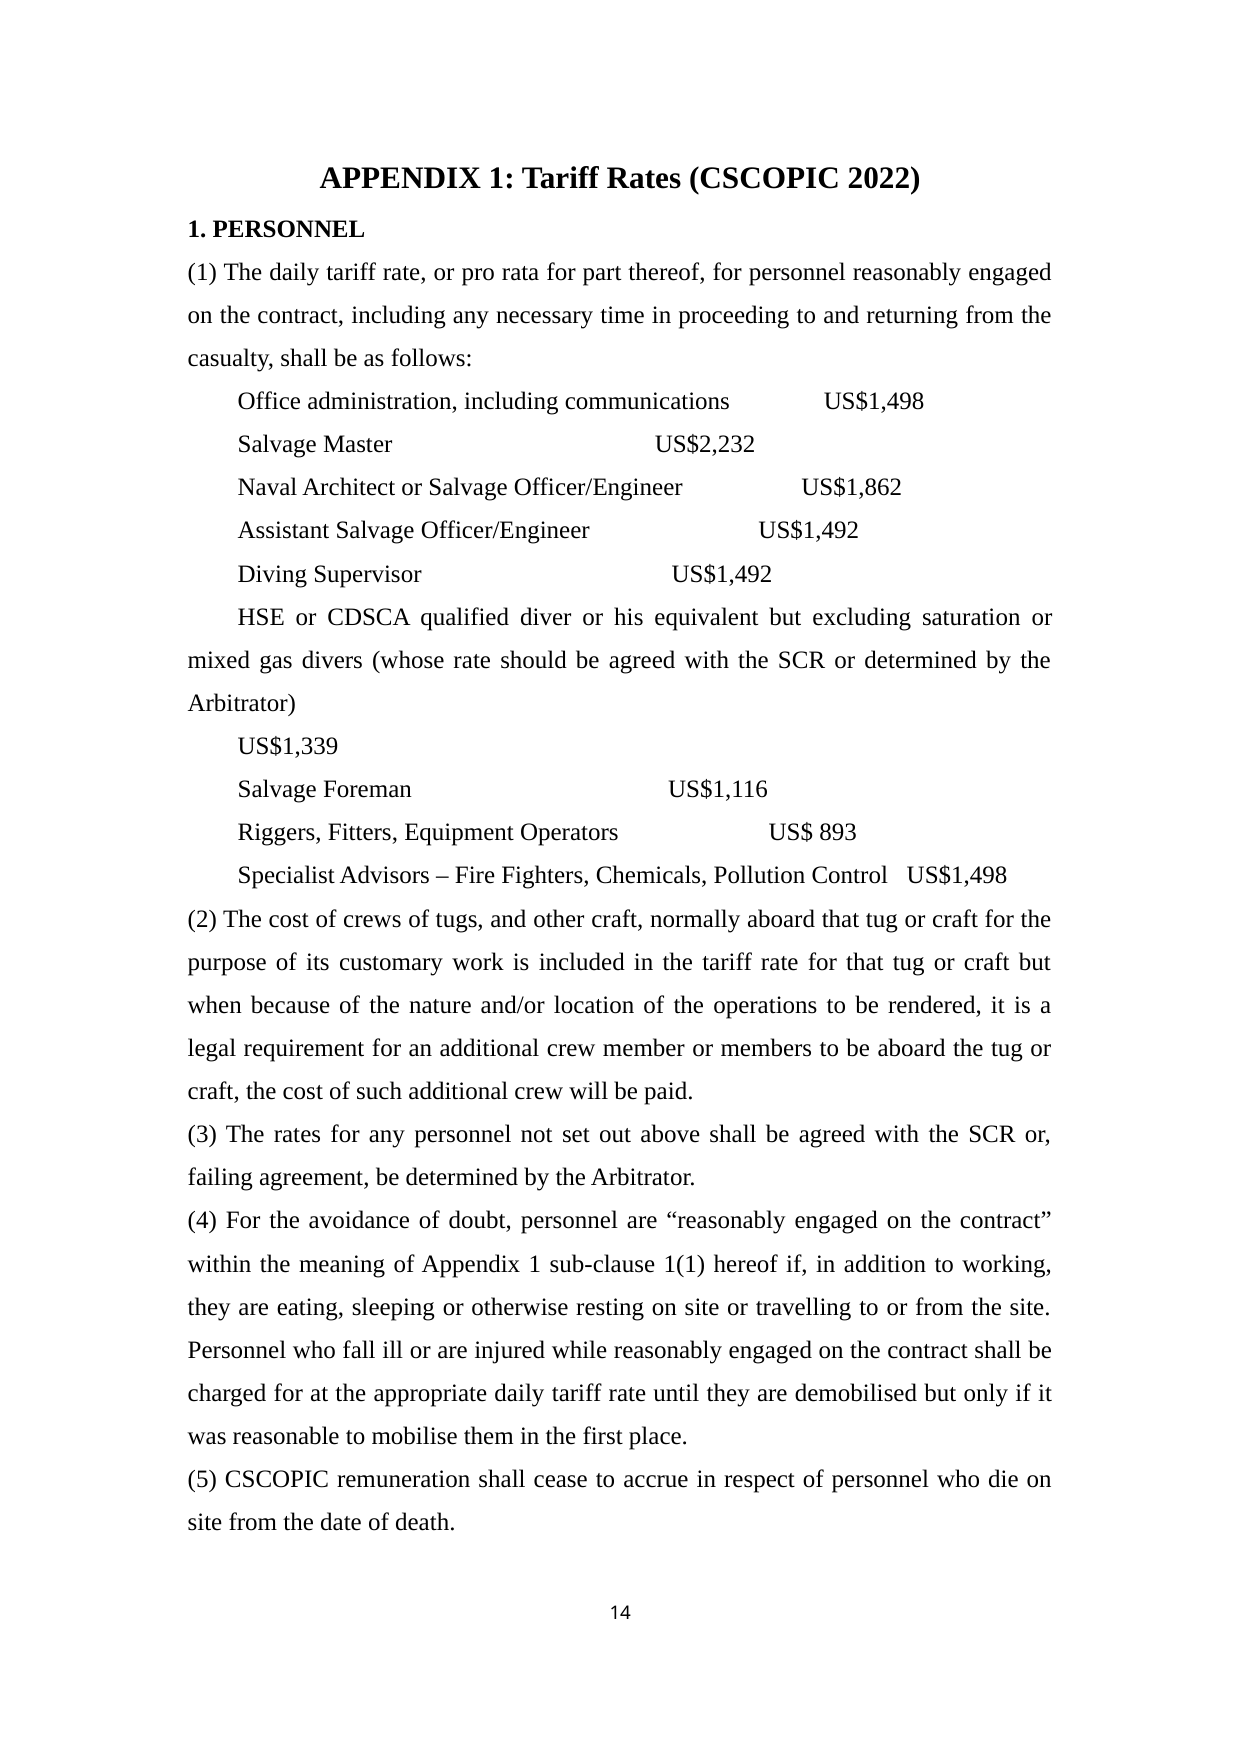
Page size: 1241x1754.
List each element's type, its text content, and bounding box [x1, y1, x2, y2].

text US$1,339 [187, 731, 1053, 760]
text Riggers, Fitters, Equipment Operators US$ 893 [187, 817, 1053, 846]
text APPENDIX 1: Tariff Rates (CSCOPIC 2022) [187, 160, 1053, 196]
text (1) The daily tariff rate, or pro rata for part thereof, for personnel reasonably engaged on the contract, including any necessary time in proceeding to and returning from the casualty, shall be as follows: [187, 257, 1053, 372]
text Specialist Advisors – Fire Fighters, Chemicals, Pollution Control US$1,498 [187, 861, 1053, 889]
text Naval Architect or Salvage Officer/Engineer US$1,862 [187, 472, 1053, 501]
text Salvage Master US$2,232 [187, 429, 1053, 458]
text 1. PERSONNEL [187, 214, 1053, 242]
text Salvage Foreman US$1,116 [187, 774, 1053, 803]
text (4) For the avoidance of doubt, personnel are “reasonably engaged on the contract” within the meaning of Appendix 1 sub-clause 1(1) hereof if, in addition to working, they are eating, sleeping or otherwise resting on site or travelling to or from the site. Personnel who fall ill or are injured while reasonably engaged on the contract shall be charged for at the appropriate daily tariff rate until they are demobilised but only if it was reasonable to mobilise them in the first place. [187, 1206, 1053, 1450]
text Assistant Salvage Officer/Engineer US$1,492 [187, 516, 1053, 544]
text Office administration, including communications US$1,498 [187, 386, 1053, 415]
text (2) The cost of crews of tugs, and other craft, normally aboard that tug or craft for the purpose of its customary work is included in the tariff rate for that tug or craft but when because of the nature and/or location of the operations to be rendered, it is a legal requirement for an additional crew member or members to be aboard the tug or craft, the cost of such additional crew will be paid. [187, 904, 1053, 1105]
text (5) CSCOPIC remuneration shall cease to accrue in respect of personnel who die on site from the date of death. [187, 1464, 1053, 1536]
text HSE or CDSCA qualified diver or his equivalent but excluding saturation or mixed gas divers (whose rate should be agreed with the SCR or determined by the Arbitrator) [187, 602, 1053, 717]
text Diving Supervisor US$1,492 [187, 559, 1053, 587]
text (3) The rates for any personnel not set out above shall be agreed with the SCR or, failing agreement, be determined by the Arbitrator. [187, 1119, 1053, 1191]
